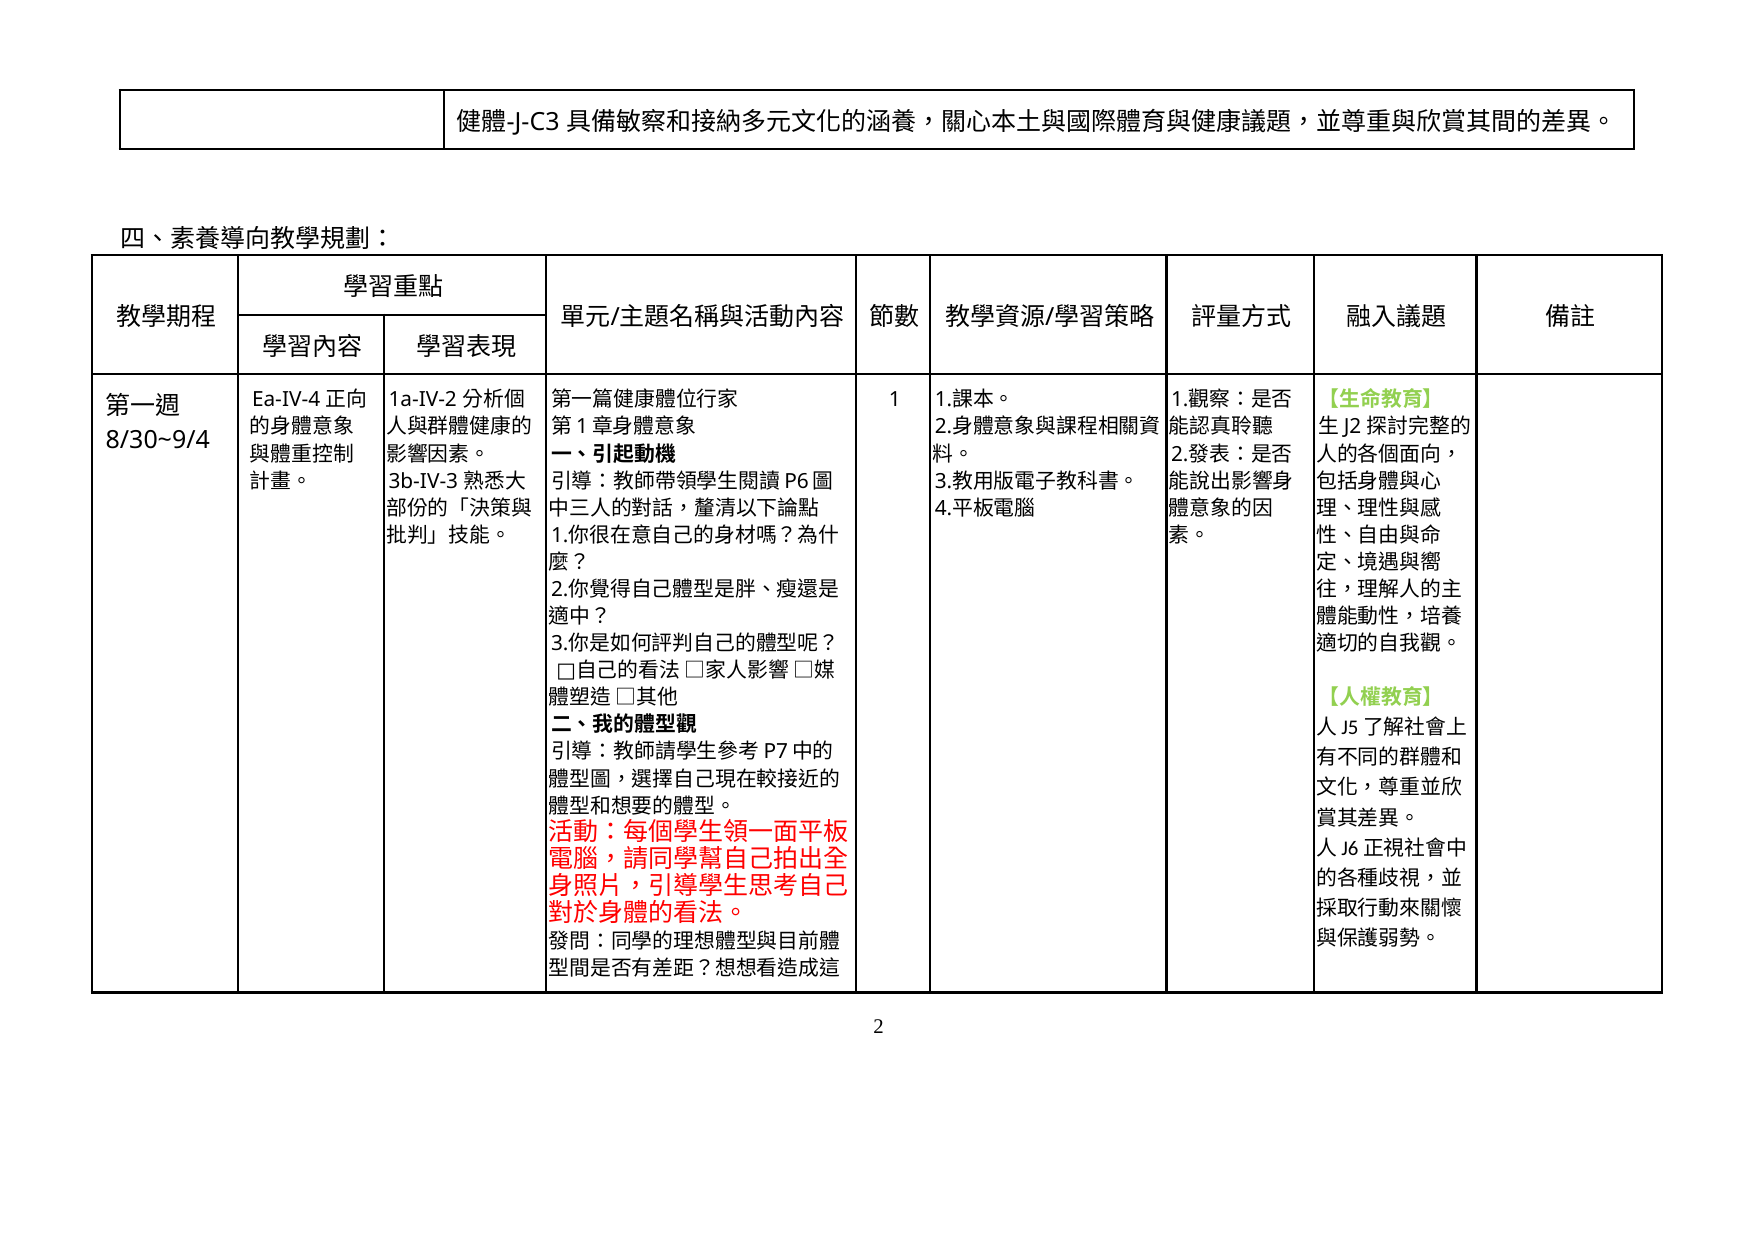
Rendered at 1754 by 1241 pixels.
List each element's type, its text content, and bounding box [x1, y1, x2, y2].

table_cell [239, 375, 383, 991]
table_header 教學期程 [93, 256, 237, 373]
table_cell 學習表現 [385, 316, 545, 373]
table_cell 1 [857, 375, 929, 991]
table_header 評量方式 [1168, 256, 1313, 373]
table_header 教學資源/學習策略 [931, 256, 1165, 373]
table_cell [931, 375, 1165, 991]
table_cell 第一週 8/30~9/4 [93, 375, 237, 991]
table_cell [1478, 375, 1661, 991]
text 四、素養導向教學規劃： [118, 218, 1636, 254]
table_header 融入議題 [1315, 256, 1475, 373]
table_cell 學習內容 [239, 316, 383, 373]
table_header 備註 [1478, 256, 1661, 373]
table_header 節數 [857, 256, 929, 373]
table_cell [445, 91, 1633, 148]
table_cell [385, 375, 545, 991]
table_header 學習重點 [239, 256, 545, 313]
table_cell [121, 91, 443, 148]
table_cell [547, 375, 855, 991]
table_header 單元/主題名稱與活動內容 [547, 256, 855, 373]
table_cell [1168, 375, 1313, 991]
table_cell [1315, 375, 1475, 991]
